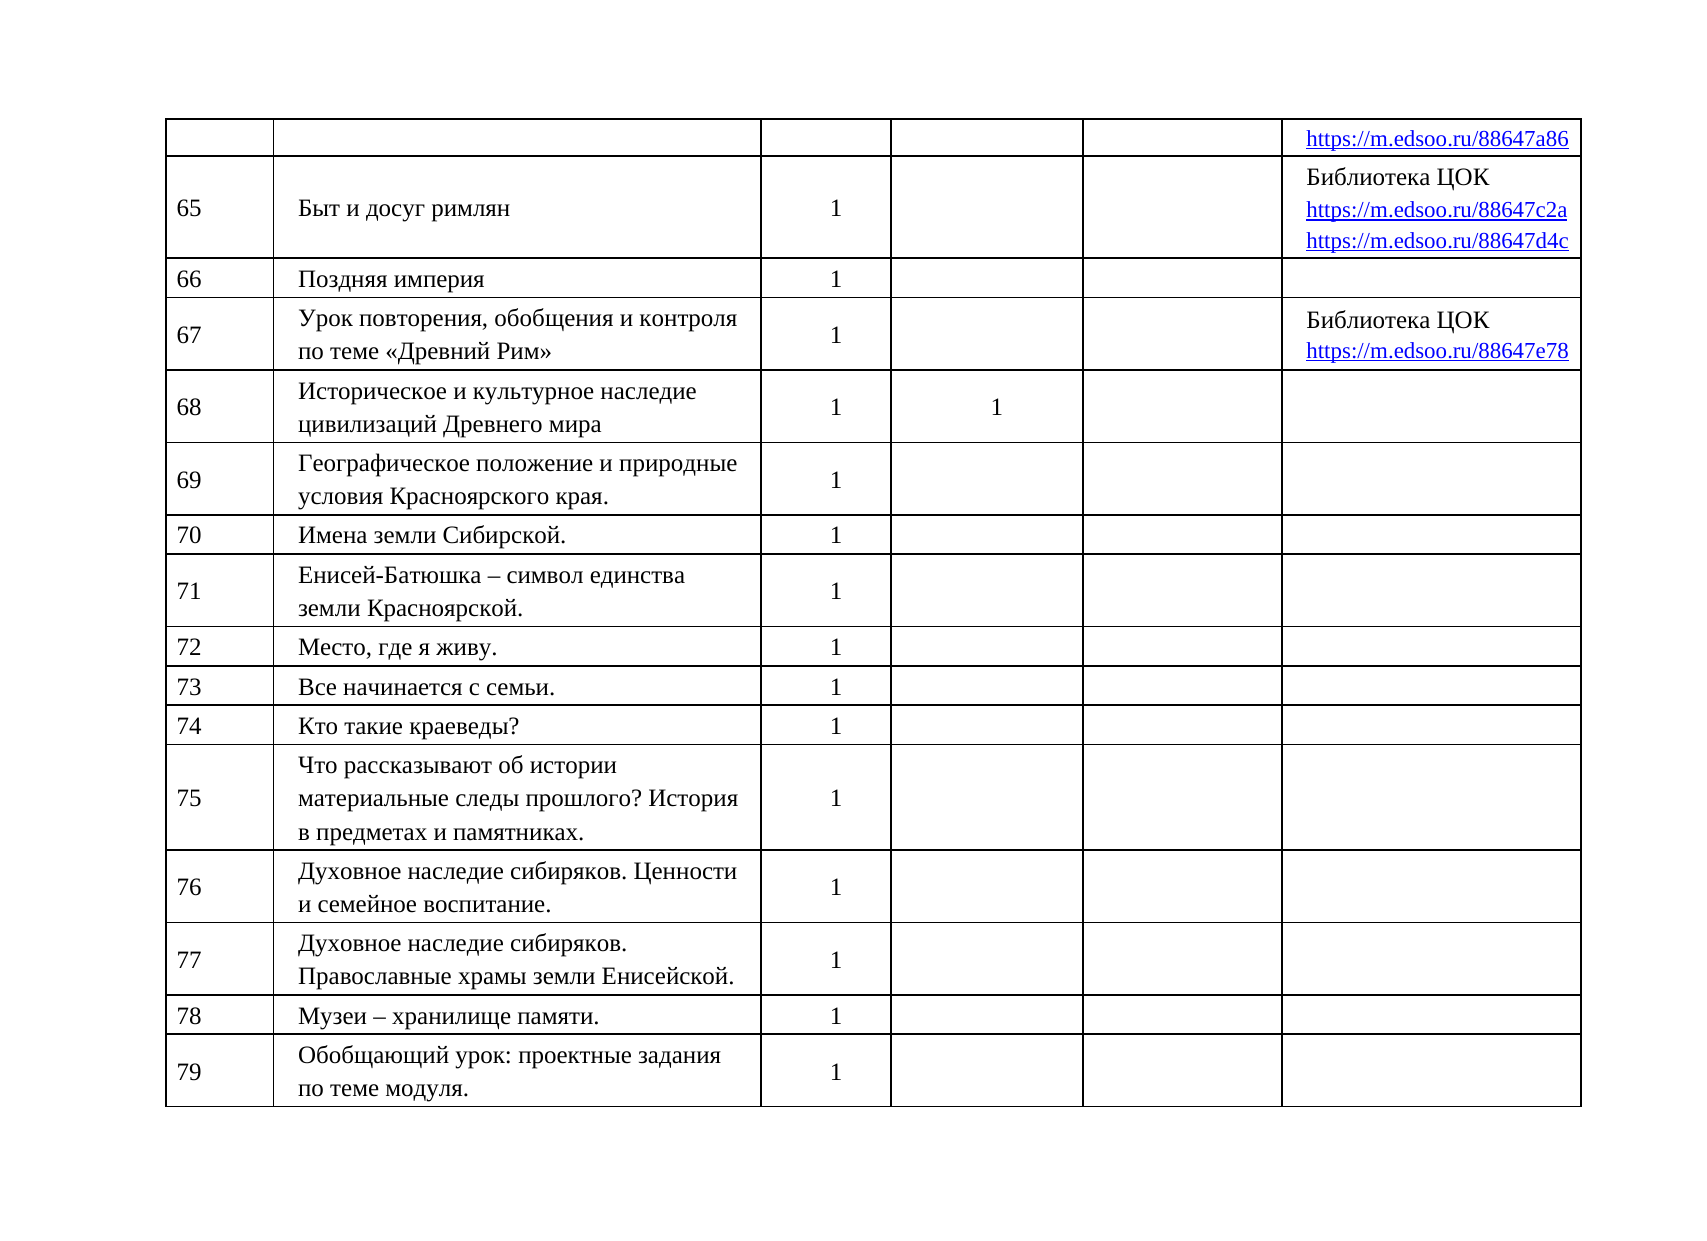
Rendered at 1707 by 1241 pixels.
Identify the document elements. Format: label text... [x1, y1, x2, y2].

table_cell Быт и досуг римлян [274, 157, 760, 257]
table_cell 1 [762, 120, 890, 155]
table_cell Имена земли Сибирской. [274, 516, 760, 553]
table_cell 1 [762, 706, 890, 744]
table_cell [1283, 851, 1580, 922]
table_cell 1 [762, 667, 890, 704]
table_cell Духовное наследие сибиряков. Ценности и семейное воспитание. [274, 851, 760, 922]
table_cell 76 [167, 851, 273, 922]
table_cell 1 [762, 298, 890, 369]
table_cell [1084, 745, 1281, 849]
table_cell [1084, 555, 1281, 626]
table_cell 1 [762, 1035, 890, 1106]
table_cell Обобщающий урок: проектные задания по теме модуля. [274, 1035, 760, 1106]
table_cell 70 [167, 516, 273, 553]
table_cell [1283, 443, 1580, 514]
table_cell [1283, 259, 1580, 297]
table_cell 1 [762, 516, 890, 553]
table_cell 67 [167, 298, 273, 369]
table_cell 1 [762, 443, 890, 514]
table_cell [1084, 259, 1281, 297]
table_cell 75 [167, 745, 273, 849]
table_cell 72 [167, 627, 273, 665]
table_cell [1084, 371, 1281, 441]
table_cell [892, 923, 1082, 994]
table_cell Библиотека ЦОК https://m.edsoo.ru/88647e78 [1283, 298, 1580, 369]
table_cell [892, 996, 1082, 1033]
table_cell 71 [167, 555, 273, 626]
table_cell 1 [892, 371, 1082, 441]
table_cell Енисей-Батюшка – символ единства земли Красноярской. [274, 555, 760, 626]
table_cell [1084, 851, 1281, 922]
table_cell 78 [167, 996, 273, 1033]
table_cell [1084, 923, 1281, 994]
table_cell 1 [762, 851, 890, 922]
table_cell Место, где я живу. [274, 627, 760, 665]
table_cell [1084, 516, 1281, 553]
table_cell [892, 745, 1082, 849]
table_cell [892, 851, 1082, 922]
table_cell Поздняя империя [274, 259, 760, 297]
table_cell [1084, 1035, 1281, 1106]
table_cell [1283, 667, 1580, 704]
table_cell 65 [167, 157, 273, 257]
table_cell 1 [762, 745, 890, 849]
table_cell Все начинается с семьи. [274, 667, 760, 704]
table_cell [1084, 667, 1281, 704]
table_cell [1283, 1035, 1580, 1106]
table_cell [892, 120, 1082, 155]
table_cell Духовное наследие сибиряков. Православные храмы земли Енисейской. [274, 923, 760, 994]
table_cell Музеи – хранилище памяти. [274, 996, 760, 1033]
table_cell [1283, 996, 1580, 1033]
table_cell [892, 298, 1082, 369]
table_cell [1283, 923, 1580, 994]
table_cell 74 [167, 706, 273, 744]
table_cell 1 [762, 627, 890, 665]
table_cell [1283, 706, 1580, 744]
table_cell 1 [762, 157, 890, 257]
table_cell 68 [167, 371, 273, 441]
table_cell Библиотека ЦОК https://m.edsoo.ru/88647c2a https://m.edsoo.ru/88647d4c [1283, 157, 1580, 257]
table_cell Географическое положение и природные условия Красноярского края. [274, 443, 760, 514]
table_cell [1084, 996, 1281, 1033]
table_cell [1084, 298, 1281, 369]
table_cell 1 [762, 259, 890, 297]
table_cell [892, 1035, 1082, 1106]
table_cell [892, 259, 1082, 297]
table_cell [892, 627, 1082, 665]
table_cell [274, 120, 760, 155]
table_cell 64 [167, 120, 273, 155]
table_cell 79 [167, 1035, 273, 1106]
table_cell [1283, 627, 1580, 665]
table_cell [892, 706, 1082, 744]
table_cell 1 [762, 371, 890, 441]
table_cell 69 [167, 443, 273, 514]
table_cell Историческое и культурное наследие цивилизаций Древнего мира [274, 371, 760, 441]
table_cell [892, 555, 1082, 626]
table_cell 1 [762, 555, 890, 626]
table_cell 1 [762, 923, 890, 994]
table_cell Урок повторения, обобщения и контроля по теме «Древний Рим» [274, 298, 760, 369]
table_cell [1084, 627, 1281, 665]
table_cell 1 [762, 996, 890, 1033]
table_cell Что рассказывают об истории материальные следы прошлого? История в предметах и памятниках. [274, 745, 760, 849]
table_cell [1283, 555, 1580, 626]
table_cell [1084, 706, 1281, 744]
table_cell Кто такие краеведы? [274, 706, 760, 744]
table_cell [1283, 745, 1580, 849]
table_cell [892, 443, 1082, 514]
table_cell [1084, 157, 1281, 257]
table_cell [1283, 516, 1580, 553]
table_cell [892, 667, 1082, 704]
table_cell [1084, 443, 1281, 514]
table_cell [892, 516, 1082, 553]
table_cell [1283, 371, 1580, 441]
table_cell [892, 157, 1082, 257]
table_cell 77 [167, 923, 273, 994]
table_cell 66 [167, 259, 273, 297]
table_cell 73 [167, 667, 273, 704]
table_cell [1084, 120, 1281, 155]
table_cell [1283, 120, 1580, 155]
